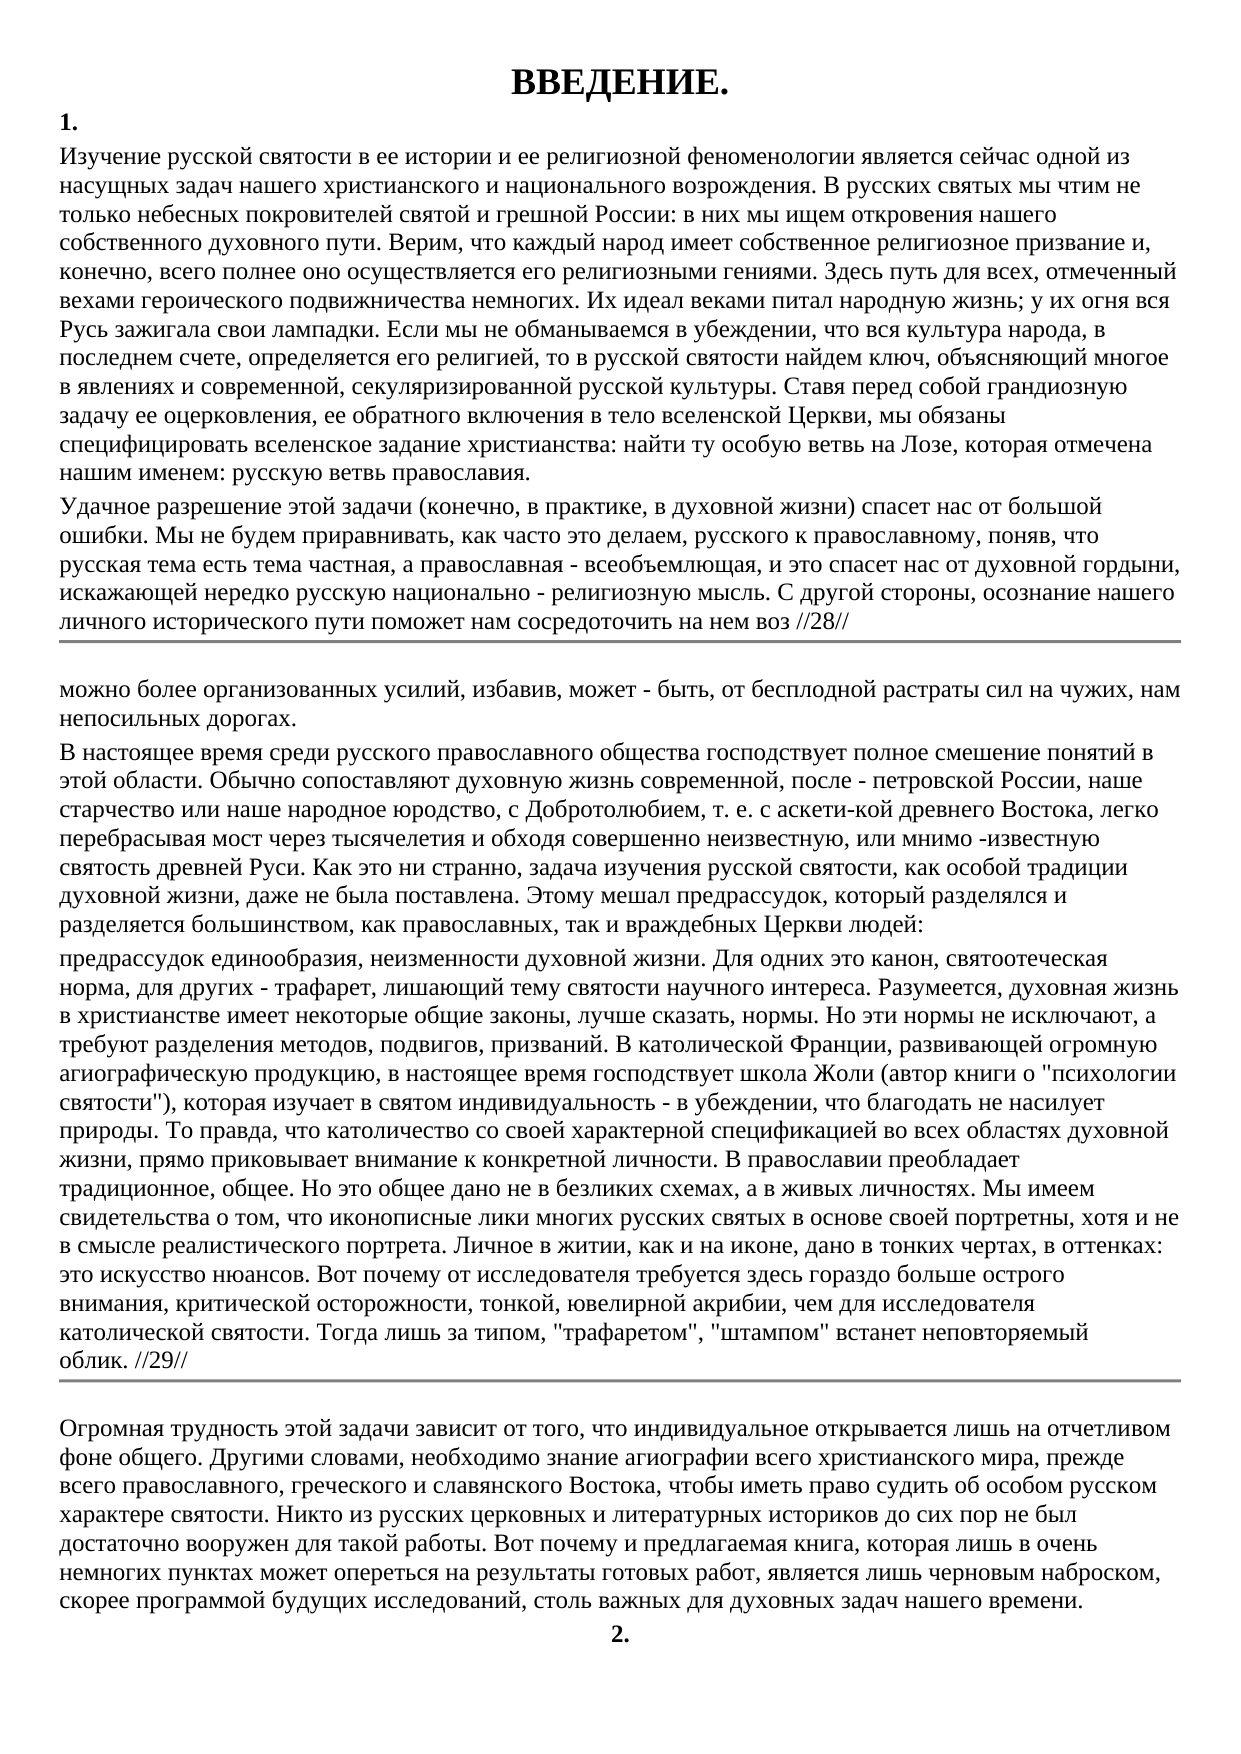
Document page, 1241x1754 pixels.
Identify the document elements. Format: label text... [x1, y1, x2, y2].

text Изучение русской святости в ее истории и ее религиозной феноменологии является сейчас одной из насущных задач нашего христианского и национального возрождения. В русских святых мы чтим не только небесных покровителей святой и грешной России: в них мы ищем откровения нашего собственного духовного пути. Верим, что каждый народ имеет собственное религиозное призвание и, конечно, всего полнее оно осуществляется его религиозными гениями. Здесь путь для всех, отмеченный вехами героического подвижничества немногих. Их идеал веками питал народную жизнь; у их огня вся Русь зажигала свои лампадки. Если мы не обманываемся в убеждении, что вся культура народа, в последнем счете, определяется его религией, то в русской святости найдем ключ, объясняющий многое в явлениях и современной, секуляризированной русской культуры. Ставя перед собой грандиозную задачу ее оцерковления, ее обратного включения в тело вселенской Церкви, мы обязаны специфицировать вселенское задание христианства: найти ту особую ветвь на Лозе, которая отмечена нашим именем: русскую ветвь православия. [59, 141, 1181, 486]
text можно более организованных усилий, избавив, может - быть, от бесплодной растраты сил на чужих, нам непосильных дорогах. [59, 674, 1181, 731]
subtitle ВВЕДЕНИЕ. [59, 59, 1181, 102]
text 1. [59, 107, 1181, 136]
text 2. [59, 1619, 1181, 1648]
text Удачное разрешение этой задачи (конечно, в практике, в духовной жизни) спасет нас от большой ошибки. Мы не будем приравнивать, как часто это делаем, русского к православному, поняв, что русская тема есть тема частная, а православная - всеобъемлющая, и это спасет нас от духовной гордыни, искажающей нередко русскую национально - религиозную мысль. С другой стороны, осознание нашего личного исторического пути поможет нам сосредоточить на нем воз //28// [59, 491, 1181, 635]
text предрассудок единообразия, неизменности духовной жизни. Для одних это канон, святоотеческая норма, для других - трафарет, лишающий тему святости научного интереса. Разумеется, духовная жизнь в христианстве имеет некоторые общие законы, лучше сказать, нормы. Но эти нормы не исключают, а требуют разделения методов, подвигов, призваний. В католической Франции, развивающей огромную агиографическую продукцию, в настоящее время господствует школа Жоли (автор книги о "психологии святости"), которая изучает в святом индивидуальность - в убеждении, что благодать не насилует природы. То правда, что католичество со своей характерной спецификацией во всех областях духовной жизни, прямо приковывает внимание к конкретной личности. В православии преобладает традиционное, общее. Но это общее дано не в безликих схемах, а в живых личностях. Мы имеем свидетельства о том, что иконописные лики многих русских святых в основе своей портретны, хотя и не в смысле реалистического портрета. Личное в житии, как и на иконе, дано в тонких чертах, в оттенках: это искусство нюансов. Вот почему от исследователя требуется здесь гораздо больше острого внимания, критической осторожности, тонкой, ювелирной акрибии, чем для исследователя католической святости. Тогда лишь за типом, "трафаретом", "штампом" встанет неповторяемый облик. //29// [59, 943, 1181, 1374]
text Огромная трудность этой задачи зависит от того, что индивидуальное открывается лишь на отчетливом фоне общего. Другими словами, необходимо знание агиографии всего христианского мира, прежде всего православного, греческого и славянского Востока, чтобы иметь право судить об особом русском характере святости. Никто из русских церковных и литературных историков до сих пор не был достаточно вооружен для такой работы. Вот почему и предлагаемая книга, которая лишь в очень немногих пунктах может опереться на результаты готовых работ, является лишь черновым наброском, скорее программой будущих исследований, столь важных для духовных задач нашего времени. [59, 1413, 1181, 1614]
text В настоящее время среди русского православного общества господствует полное смешение понятий в этой области. Обычно сопоставляют духовную жизнь современной, после - петровской России, наше старчество или наше народное юродство, с Добротолюбием, т. е. с аскети-кой древнего Востока, легко перебрасывая мост через тысячелетия и обходя совершенно неизвестную, или мнимо -известную святость древней Руси. Как это ни странно, задача изучения русской святости, как особой традиции духовной жизни, даже не была поставлена. Этому мешал предрассудок, который разделялся и разделяется большинством, как православных, так и враждебных Церкви людей: [59, 737, 1181, 938]
